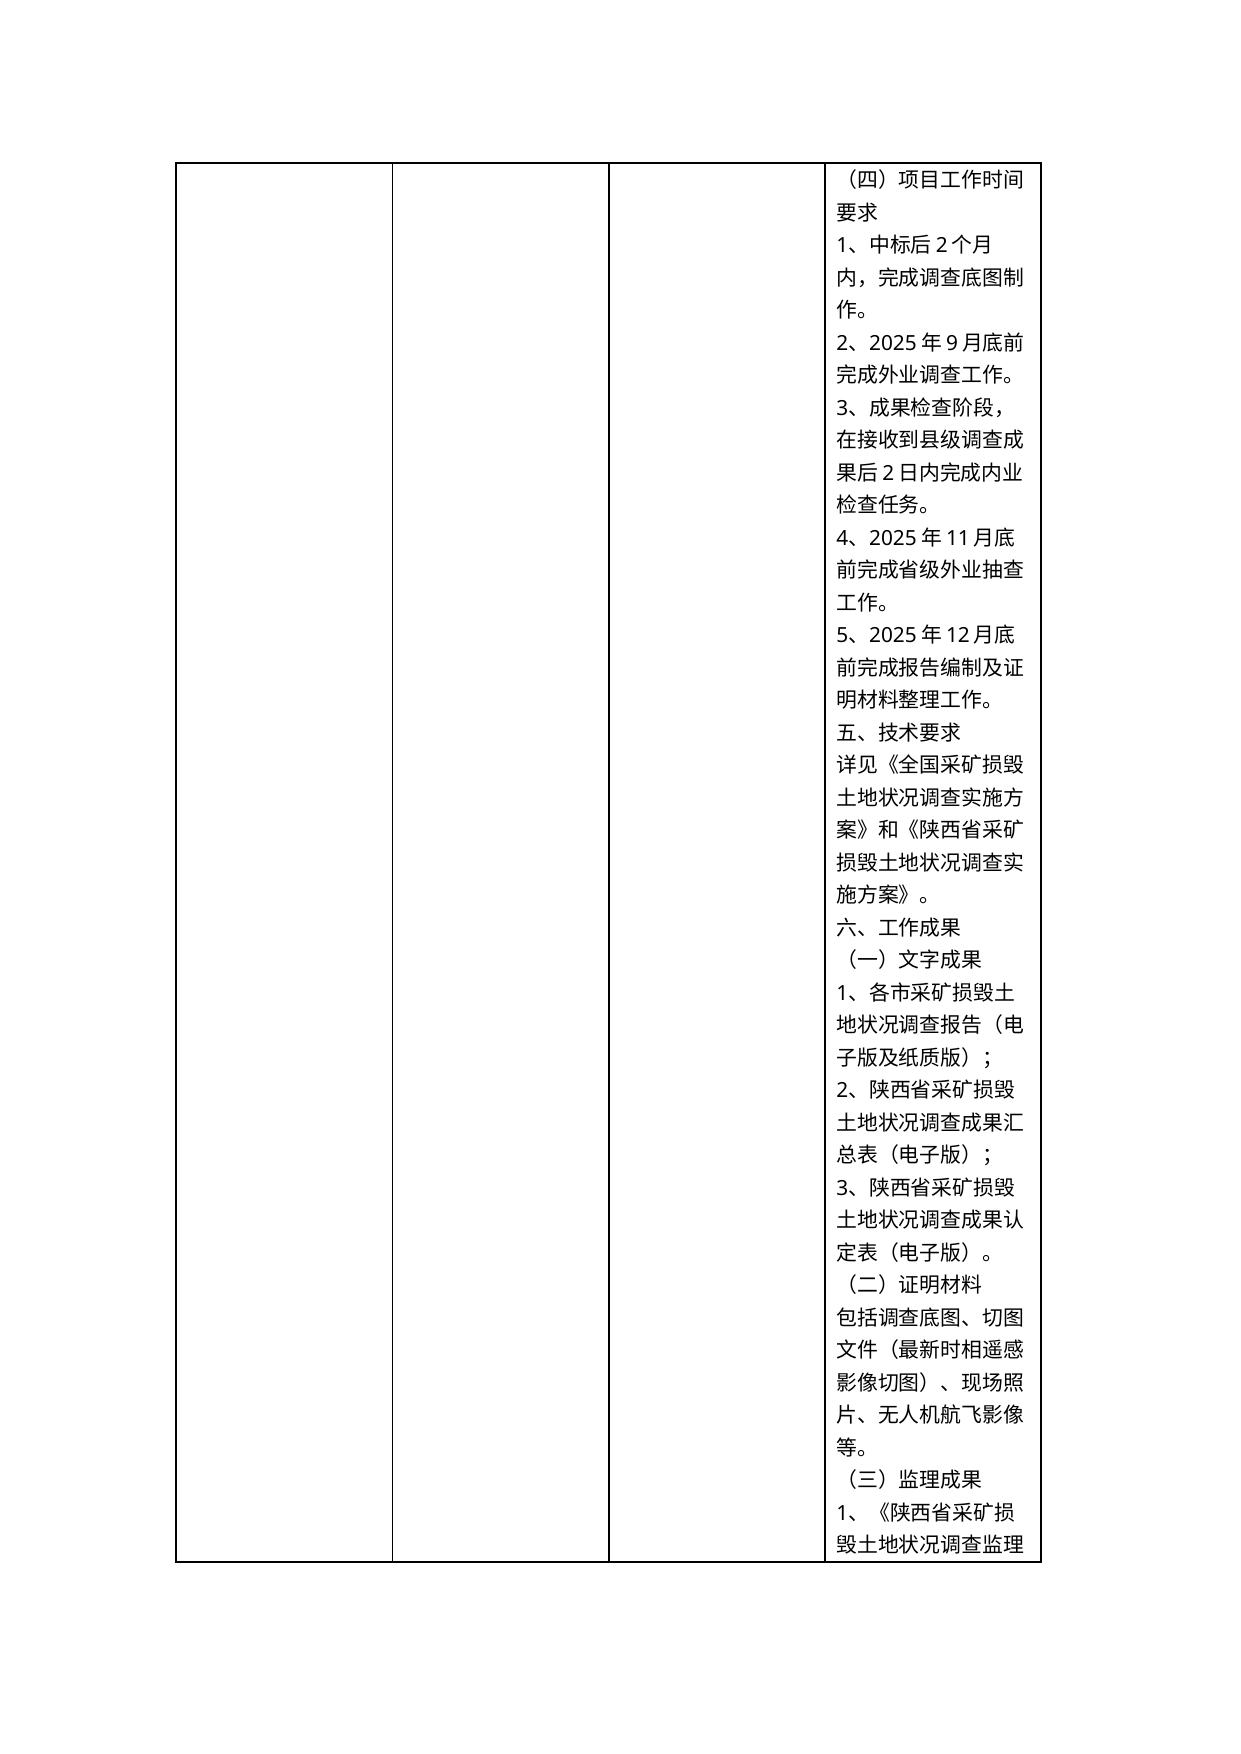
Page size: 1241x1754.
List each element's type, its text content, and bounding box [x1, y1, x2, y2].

table_cell 1 [393, 164, 608, 1561]
table_cell [177, 164, 392, 1561]
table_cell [826, 164, 1040, 1561]
table_cell [610, 164, 824, 1561]
